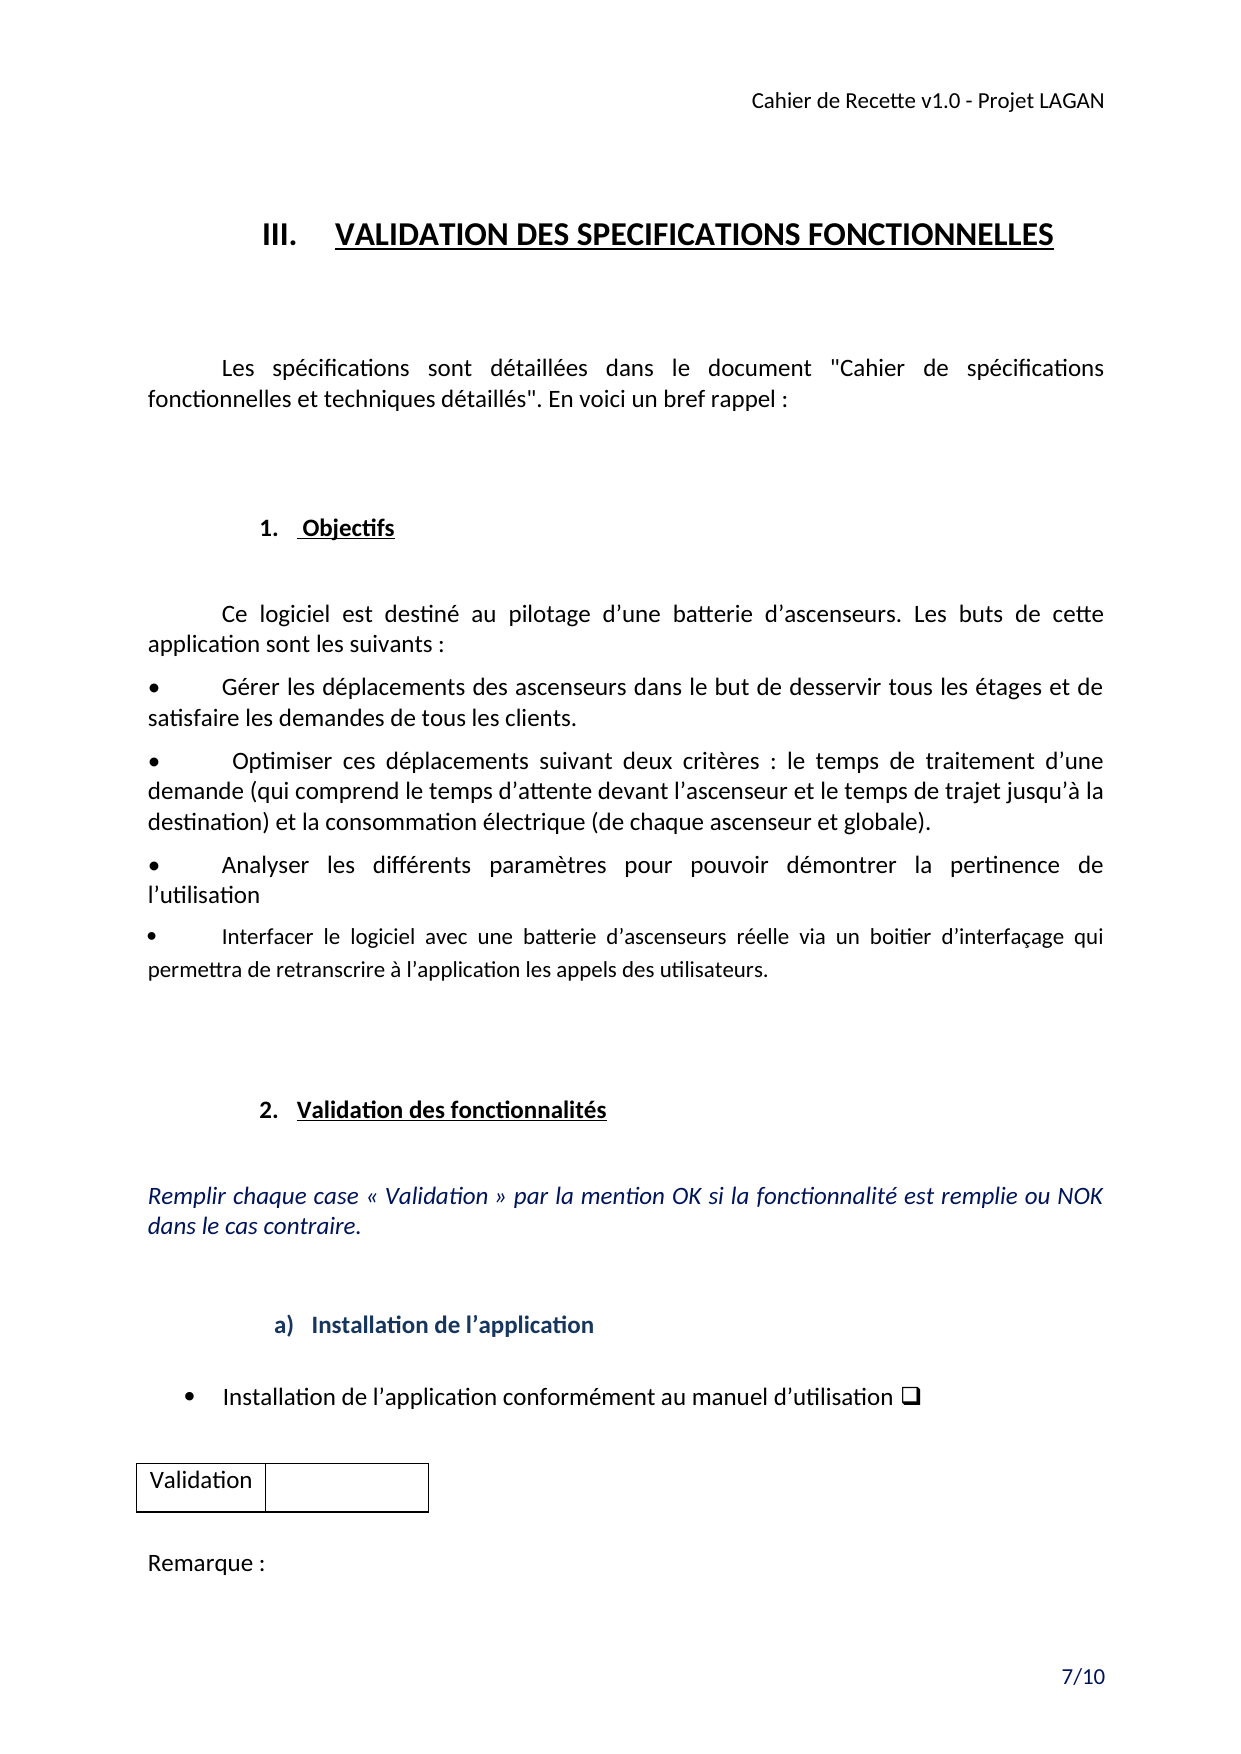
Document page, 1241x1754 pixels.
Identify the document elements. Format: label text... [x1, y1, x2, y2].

text Les spécifications sont détaillées dans le document "Cahier de spécifications fonctionnelles et techniques détaillés". En voici un bref rappel : [148, 352, 1105, 413]
list Installation de l’application conformément au manuel d’utilisation [185, 1381, 1105, 1411]
subtitle Validation des fonctionnalités [259, 1094, 1105, 1124]
subtitle Validation des SPECIFICATIONS Fonctionnelles [297, 213, 1105, 254]
text Remarque : [148, 1547, 1105, 1578]
table_header Validation [137, 1464, 265, 1511]
list Interfacer le logiciel avec une batterie d’ascenseurs réelle via un boitier d’interfaçage qui permettra de retranscrire à l’application les appels des utilisateurs. [148, 922, 1105, 983]
text • Analyser les différents paramètres pour pouvoir démontrer la pertinence de l’utilisation [148, 849, 1105, 910]
table_header [266, 1464, 428, 1511]
text Remplir chaque case « Validation » par la mention OK si la fonctionnalité est remplie ou NOK dans le cas contraire. [148, 1180, 1105, 1241]
subtitle Objectifs [259, 512, 1105, 542]
subtitle Installation de l’application [274, 1309, 1105, 1339]
text • Optimiser ces déplacements suivant deux critères : le temps de traitement d’une demande (qui comprend le temps d’attente devant l’ascenseur et le temps de trajet jusqu’à la destination) et la consommation électrique (de chaque ascenseur et globale). [148, 745, 1105, 836]
text Ce logiciel est destiné au pilotage d’une batterie d’ascenseurs. Les buts de cette application sont les suivants : [148, 598, 1105, 659]
text • Gérer les déplacements des ascenseurs dans le but de desservir tous les étages et de satisfaire les demandes de tous les clients. [148, 671, 1105, 732]
